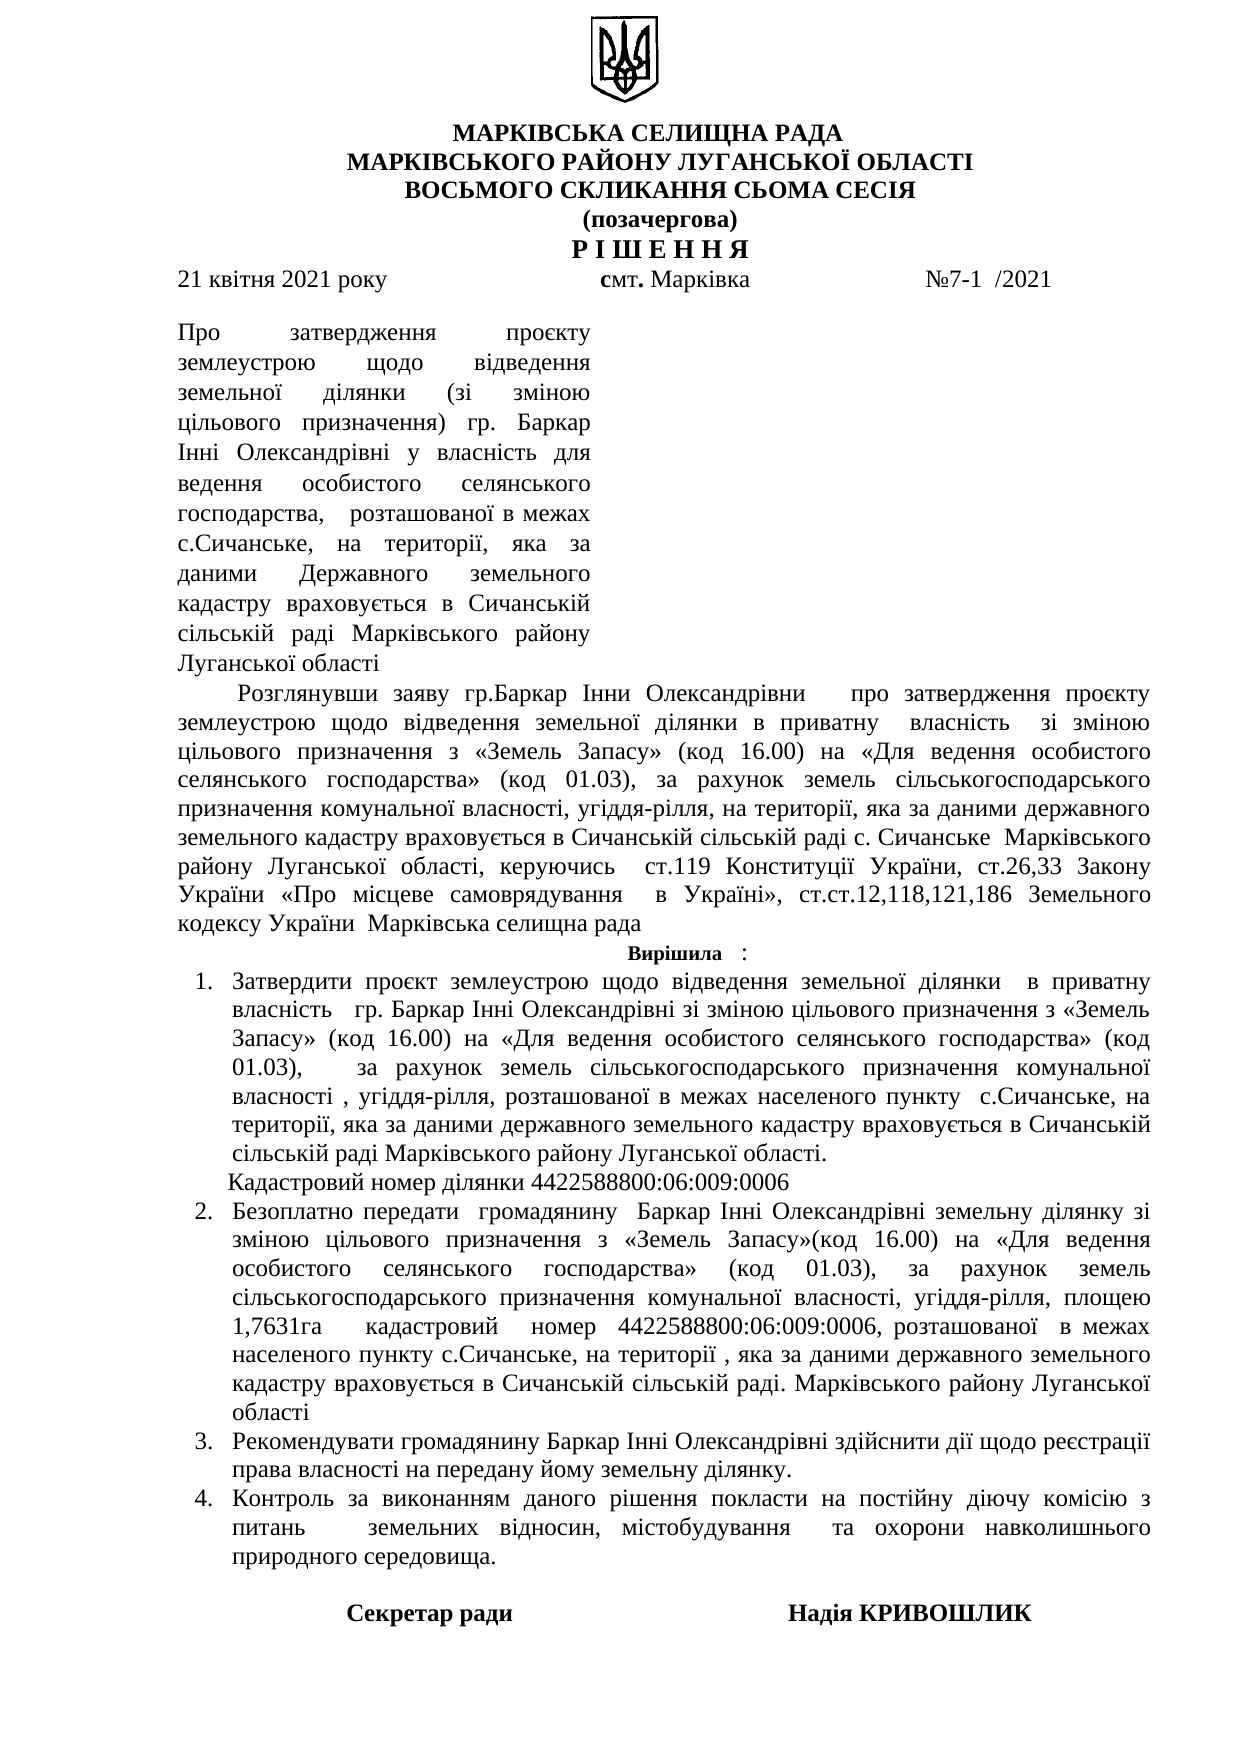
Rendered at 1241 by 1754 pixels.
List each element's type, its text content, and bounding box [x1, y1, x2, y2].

text МАРКІВСЬКА СЕЛИЩНА РАДА [177, 118, 1152, 147]
list Затвердити проєкт землеустрою щодо відведення земельної ділянки в приватну власність гр. Баркар Інні Олександрівні зі зміною цільового призначення з «Земель Запасу» (код 16.00) на «Для ведення особистого селянського господарства» (код 01.03), за рахунок земель сільськогосподарського призначення комунальної власності , угіддя-рілля, розташованої в межах населеного пункту с.Сичанське, на території, яка за даними державного земельного кадастру враховується в Сичанській сільській раді Марківського району Луганської області. [194, 966, 1152, 1167]
table_header Про затвердження проєкту землеустрою щодо відведення земельної ділянки (зі зміною цільового призначення) гр. Баркар Інні Олександрівні у власність для ведення особистого селянського господарства, розташованої в межах с.Сичанське, на території, яка за даними Державного земельного кадастру враховується в Сичанській сільській раді Марківського району Луганської області [166, 317, 788, 678]
text (позачергова) [177, 204, 1143, 233]
text Розглянувши заяву гр.Баркар Інни Олександрівни про затвердження проєкту землеустрою щодо відведення земельної ділянки в приватну власність зі зміною цільового призначення з «Земель Запасу» (код 16.00) на «Для ведення особистого селянського господарства» (код 01.03), за рахунок земель сільськогосподарського призначення комунальної власності, угіддя-рілля, на території, яка за даними державного земельного кадастру враховується в Сичанській сільській раді с. Сичанське Марківського району Луганської області, керуючись ст.119 Конституції України, ст.26,33 Закону України «Про місцеве самоврядування в Україні», ст.ст.12,118,121,186 Земельного кодексу України Марківська селищна рада [177, 678, 1152, 937]
text Вирішила : [177, 937, 1152, 966]
list Контроль за виконанням даного рішення покласти на постійну діючу комісію з питань земельних відносин, містобудування та охорони навколишнього природного середовища. [194, 1483, 1152, 1569]
text Кадастровий номер ділянки 4422588800:06:009:0006 [177, 1167, 1152, 1196]
list Рекомендувати громадянину Баркар Інні Олександрівні здійснити дії щодо реєстрації права власності на передану йому земельну ділянку. [194, 1426, 1152, 1483]
text Р І Ш Е Н Н Я [177, 233, 1143, 264]
text ВОСЬМОГО СКЛИКАННЯ СЬОМА СЕСІЯ [177, 176, 1143, 204]
text 21 квітня 2021 року смт. Марківка №7-1 /2021 [177, 264, 1143, 293]
text Секретар ради Надія КРИВОШЛИК [177, 1598, 1152, 1627]
picture [591, 16, 659, 103]
subtitle МАРКІВСЬКОГО РАЙОНУ ЛУГАНСЬКОЇ ОБЛАСТІ [177, 147, 1143, 176]
list Безоплатно передати громадянину Баркар Інні Олександрівні земельну ділянку зі зміною цільового призначення з «Земель Запасу»(код 16.00) на «Для ведення особистого селянського господарства» (код 01.03), за рахунок земель сільськогосподарського призначення комунальної власності, угіддя-рілля, площею 1,7631га кадастровий номер 4422588800:06:009:0006, розташованої в межах населеного пункту с.Сичанське, на території , яка за даними державного земельного кадастру враховується в Сичанській сільській раді. Марківського району Луганської області [194, 1196, 1152, 1426]
